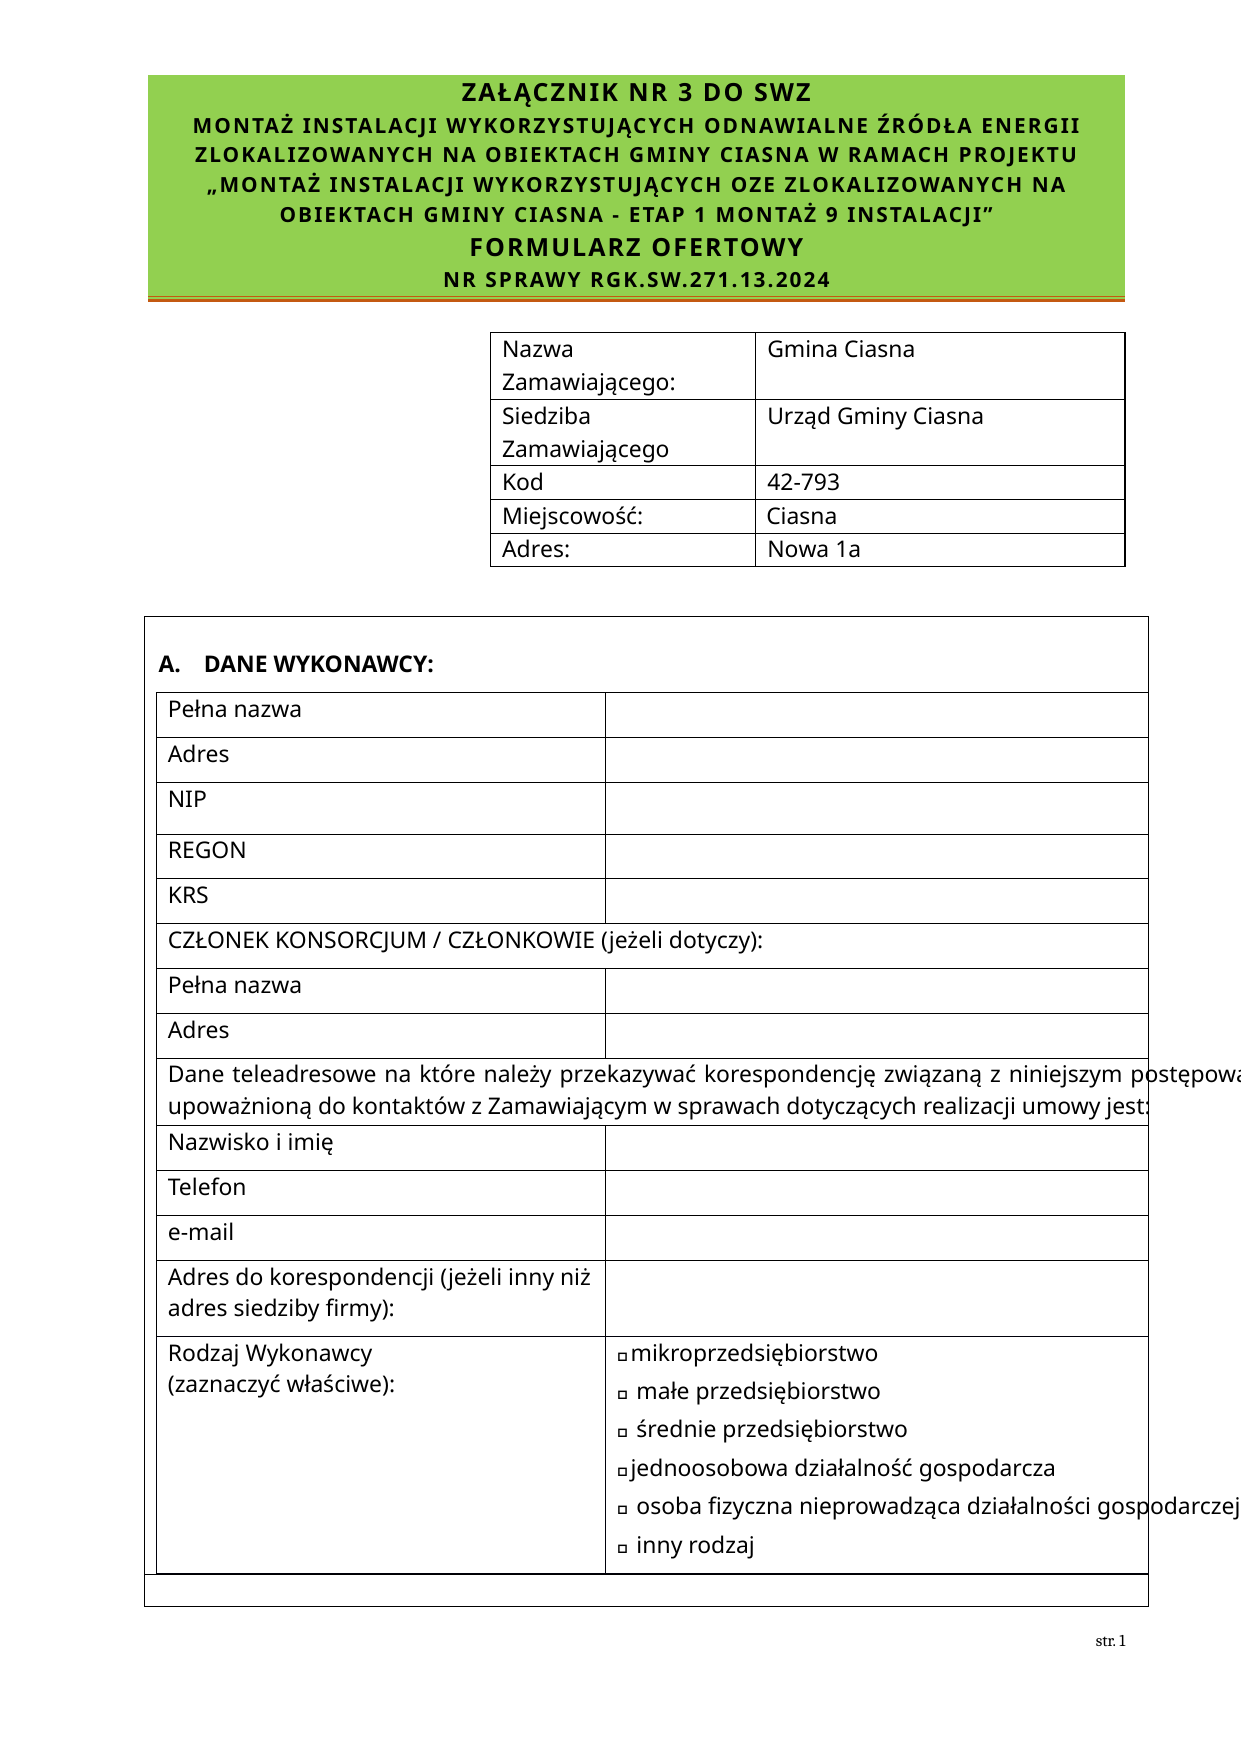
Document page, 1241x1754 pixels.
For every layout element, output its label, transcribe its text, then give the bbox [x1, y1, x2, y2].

table_header DANE WYKONAWCY: [145, 617, 1148, 1574]
table_header Gmina Ciasna [756, 333, 1124, 399]
table_cell Siedziba Zamawiającego [491, 400, 755, 465]
table_cell Ciasna [756, 500, 1124, 532]
table_cell Nowa 1a [756, 534, 1124, 566]
table_cell Kod [491, 466, 755, 499]
table_cell Adres: [491, 534, 755, 566]
table_cell 42-793 [756, 466, 1124, 499]
table_cell Miejscowość: [491, 500, 755, 532]
table_header Nazwa Zamawiającego: [491, 333, 755, 399]
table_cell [145, 1575, 1148, 1606]
table_cell Urząd Gminy Ciasna [756, 400, 1124, 465]
